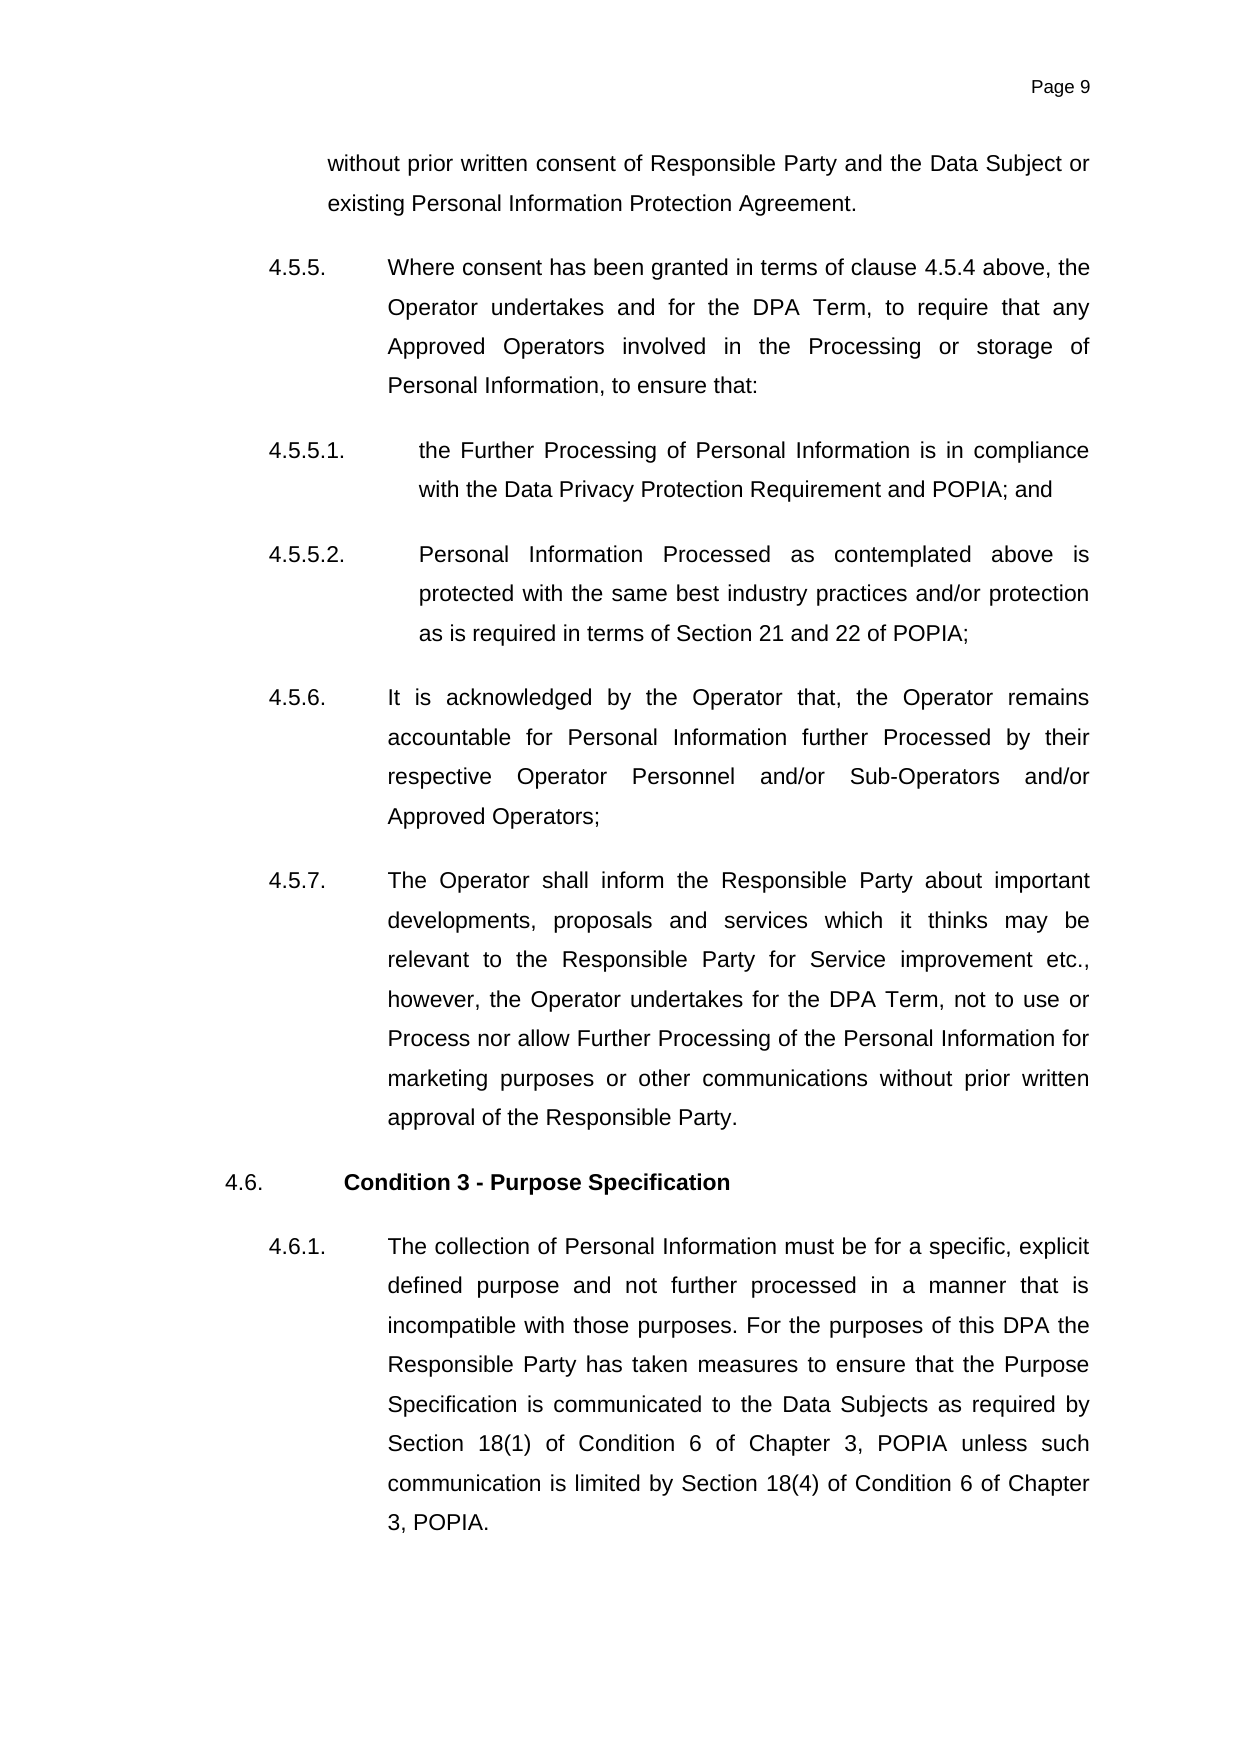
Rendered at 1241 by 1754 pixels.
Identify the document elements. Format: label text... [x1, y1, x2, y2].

list without prior written consent of Responsible Party and the Data Subject or existing Personal Information Protection Agreement. [327, 150, 1090, 216]
list Where consent has been granted in terms of clause 4.5.4 above, the Operator undertakes and for the DPA Term, to require that any Approved Operators involved in the Processing or storage of Personal Information, to ensure that: [269, 254, 1090, 399]
list Condition 3 - Purpose Specification [225, 1168, 1090, 1195]
list the Further Processing of Personal Information is in compliance with the Data Privacy Protection Requirement and POPIA; and [269, 437, 1090, 503]
list The collection of Personal Information must be for a specific, explicit defined purpose and not further processed in a manner that is incompatible with those purposes. For the purposes of this DPA the Responsible Party has taken measures to ensure that the Purpose Specification is communicated to the Data Subjects as required by Section 18(1) of Condition 6 of Chapter 3, POPIA unless such communication is limited by Section 18(4) of Condition 6 of Chapter 3, POPIA. [269, 1233, 1090, 1536]
list It is acknowledged by the Operator that, the Operator remains accountable for Personal Information further Processed by their respective Operator Personnel and/or Sub-Operators and/or Approved Operators; [269, 684, 1090, 829]
list The Operator shall inform the Responsible Party about important developments, proposals and services which it thinks may be relevant to the Responsible Party for Service improvement etc., however, the Operator undertakes for the DPA Term, not to use or Process nor allow Further Processing of the Personal Information for marketing purposes or other communications without prior written approval of the Responsible Party. [269, 867, 1090, 1130]
list Personal Information Processed as contemplated above is protected with the same best industry practices and/or protection as is required in terms of Section 21 and 22 of POPIA; [269, 541, 1090, 646]
